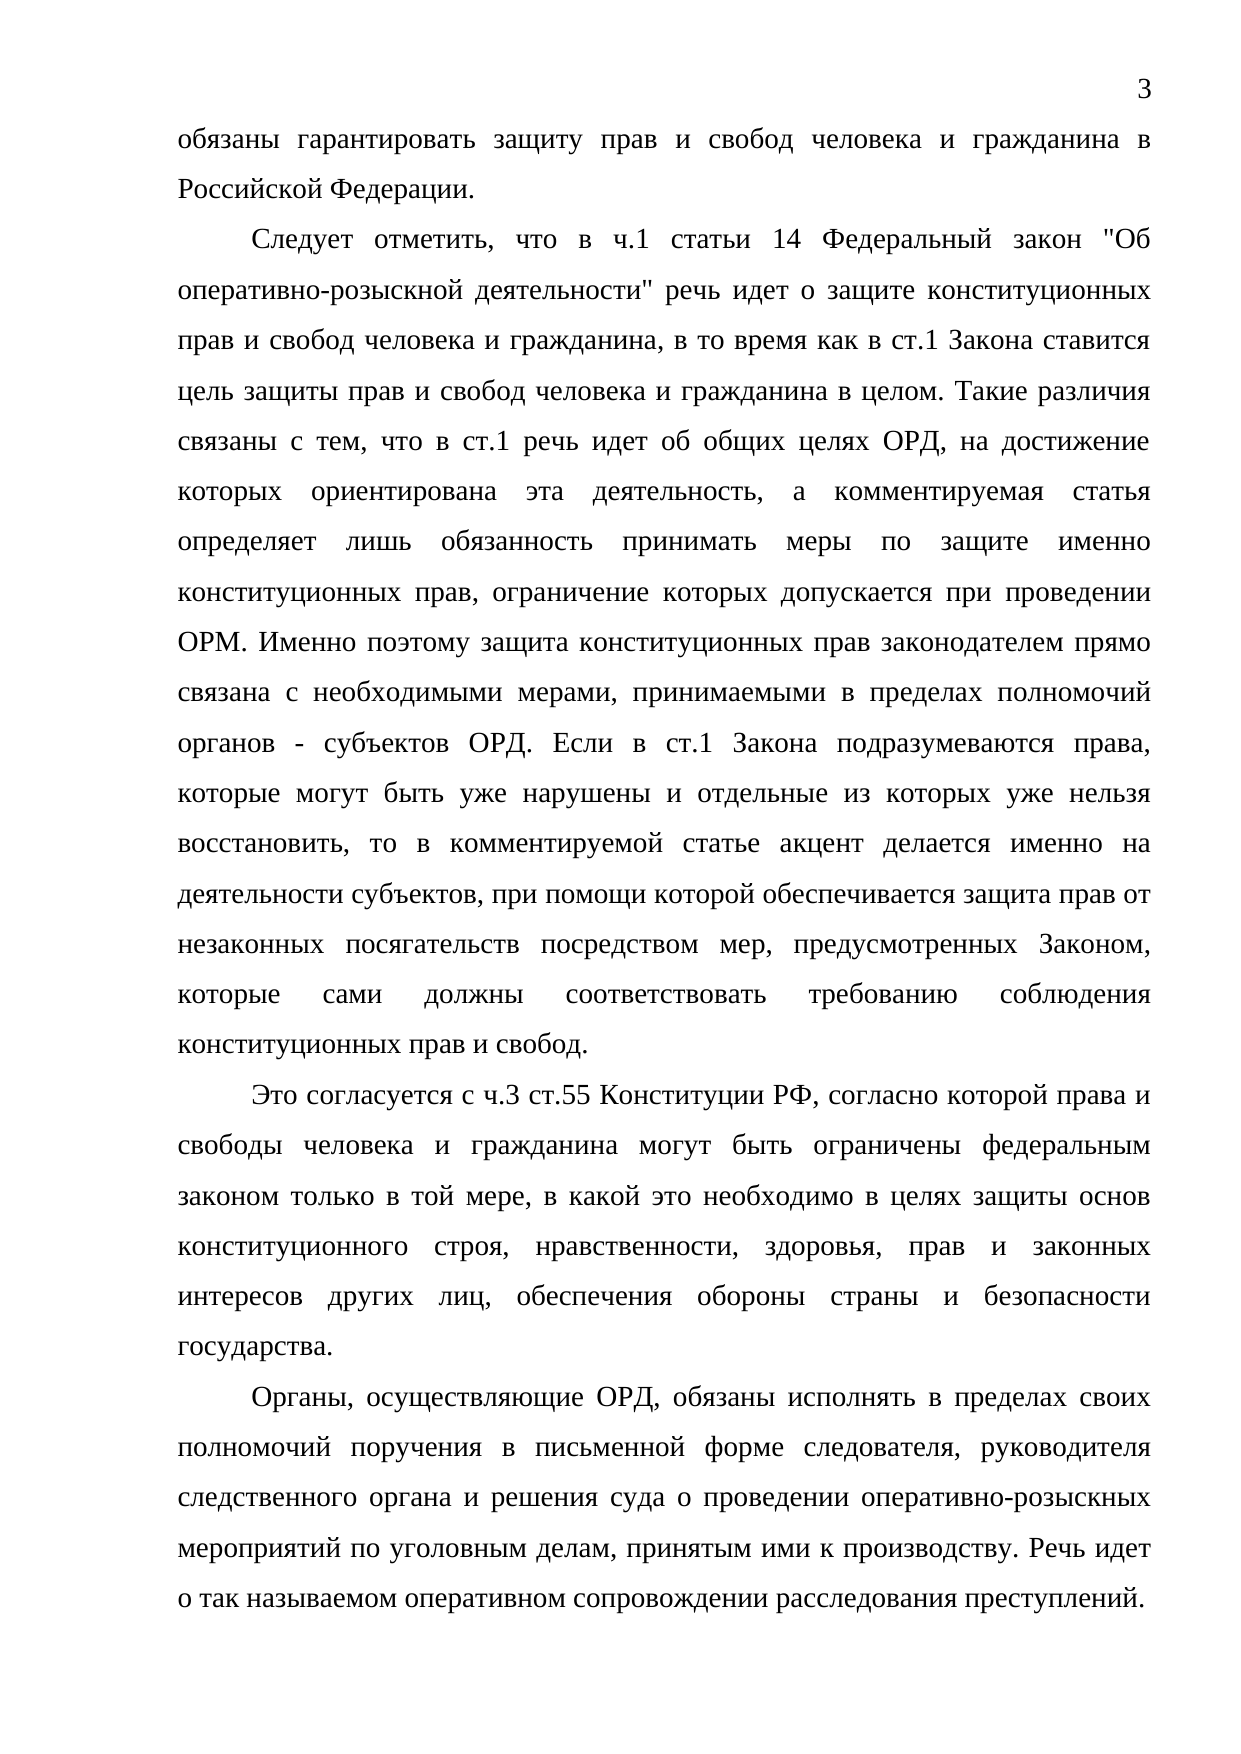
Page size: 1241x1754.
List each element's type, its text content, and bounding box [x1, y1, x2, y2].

text Следует отметить, что в ч.1 статьи 14 Федеральный закон "Об оперативно-розыскной деятельности" речь идет о защите конституционных прав и свобод человека и гражданина, в то время как в ст.1 Закона ставится цель защиты прав и свобод человека и гражданина в целом. Такие различия связаны с тем, что в ст.1 речь идет об общих целях ОРД, на достижение которых ориентирована эта деятельность, а комментируемая статья определяет лишь обязанность принимать меры по защите именно конституционных прав, ограничение которых допускается при проведении ОРМ. Именно поэтому защита конституционных прав законодателем прямо связана с необходимыми мерами, принимаемыми в пределах полномочий органов - субъектов ОРД. Если в ст.1 Закона подразумеваются права, которые могут быть уже нарушены и отдельные из которых уже нельзя восстановить, то в комментируемой статье акцент делается именно на деятельности субъектов, при помощи которой обеспечивается защита прав от незаконных посягательств посредством мер, предусмотренных Законом, которые сами должны соответствовать требованию соблюдения конституционных прав и свобод. [177, 222, 1152, 1060]
text Органы, осуществляющие ОРД, обязаны исполнять в пределах своих полномочий поручения в письменной форме следователя, руководителя следственного органа и решения суда о проведении оперативно-розыскных мероприятий по уголовным делам, принятым ими к производству. Речь идет о так называемом оперативном сопровождении расследования преступлений. [177, 1379, 1152, 1614]
text Это согласуется с ч.3 ст.55 Конституции РФ, согласно которой права и свободы человека и гражданина могут быть ограничены федеральным законом только в той мере, в какой это необходимо в целях защиты основ конституционного строя, нравственности, здоровья, прав и законных интересов других лиц, обеспечения обороны страны и безопасности государства. [177, 1077, 1152, 1362]
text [177, 121, 1152, 205]
